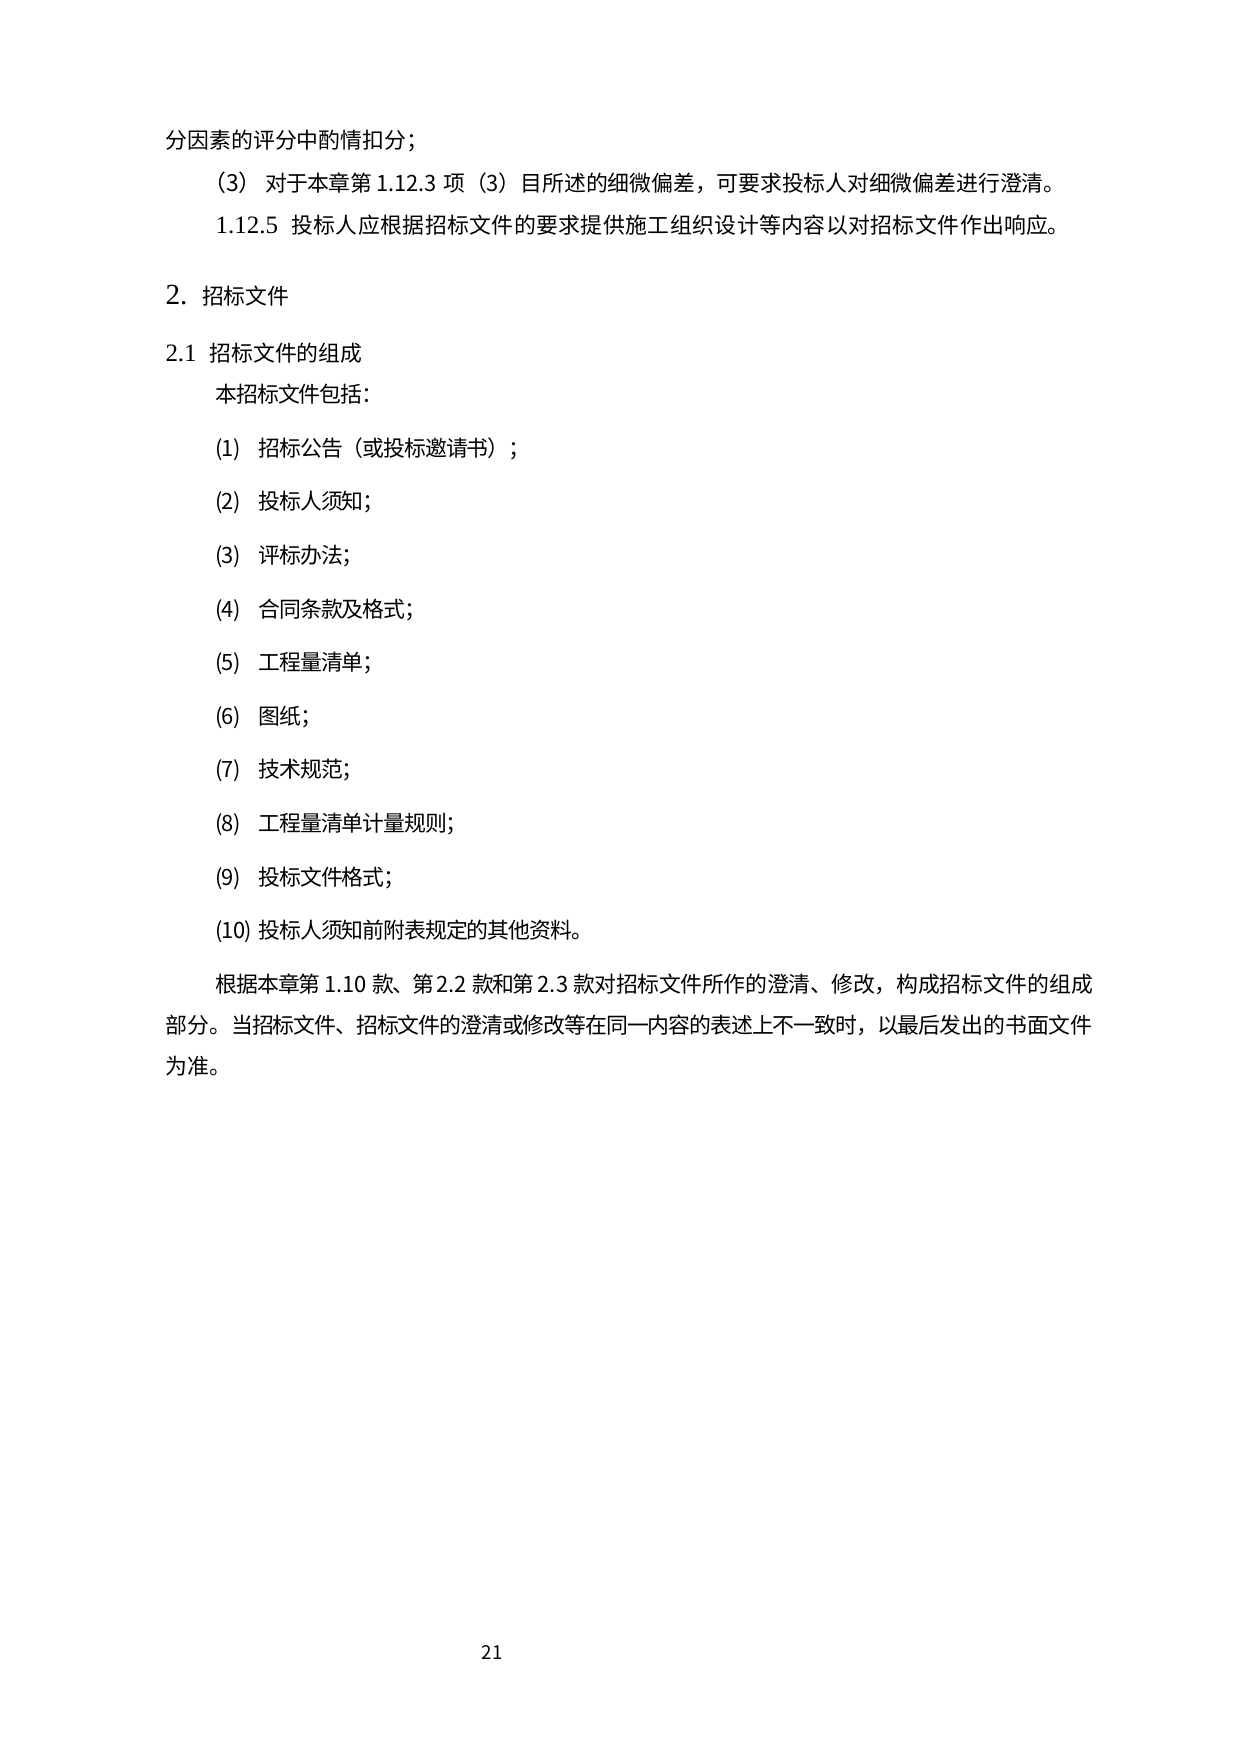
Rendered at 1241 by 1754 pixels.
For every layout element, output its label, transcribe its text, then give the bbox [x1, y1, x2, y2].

list 招标文件 [165, 277, 1136, 310]
text 根据本章第 1.10 款、第 2.2 款和第 2.3 款对招标文件所作的澄清、修改，构成招标文件的组成部分。当招标文件、招标文件的澄清或修改等在同一内容的表述上不一致时，以最后发出的书面文件为准。 [165, 967, 1112, 1081]
list 图纸； [165, 699, 1082, 731]
list 投标人须知前附表规定的其他资料。 [165, 913, 1082, 945]
list 工程量清单； [165, 645, 1082, 677]
list 招标文件的组成 [165, 336, 1136, 367]
list 工程量清单计量规则； [165, 806, 1082, 838]
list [165, 123, 1082, 155]
list 评标办法； [165, 538, 1082, 569]
list 投标人须知； [165, 484, 1082, 516]
list 招标公告（或投标邀请书）； [165, 431, 1082, 462]
list 对于本章第 1.12.3 项（3）目所述的细微偏差，可要求投标人对细微偏差进行澄清。 [165, 164, 1082, 198]
list 技术规范； [165, 752, 1082, 784]
list 合同条款及格式； [165, 592, 1082, 623]
text 本招标文件包括： [165, 377, 1082, 409]
list 投标文件格式； [165, 860, 1082, 891]
list 投标人应根据招标文件的要求提供施工组织设计等内容以对招标文件作出响应。 [165, 208, 1082, 239]
